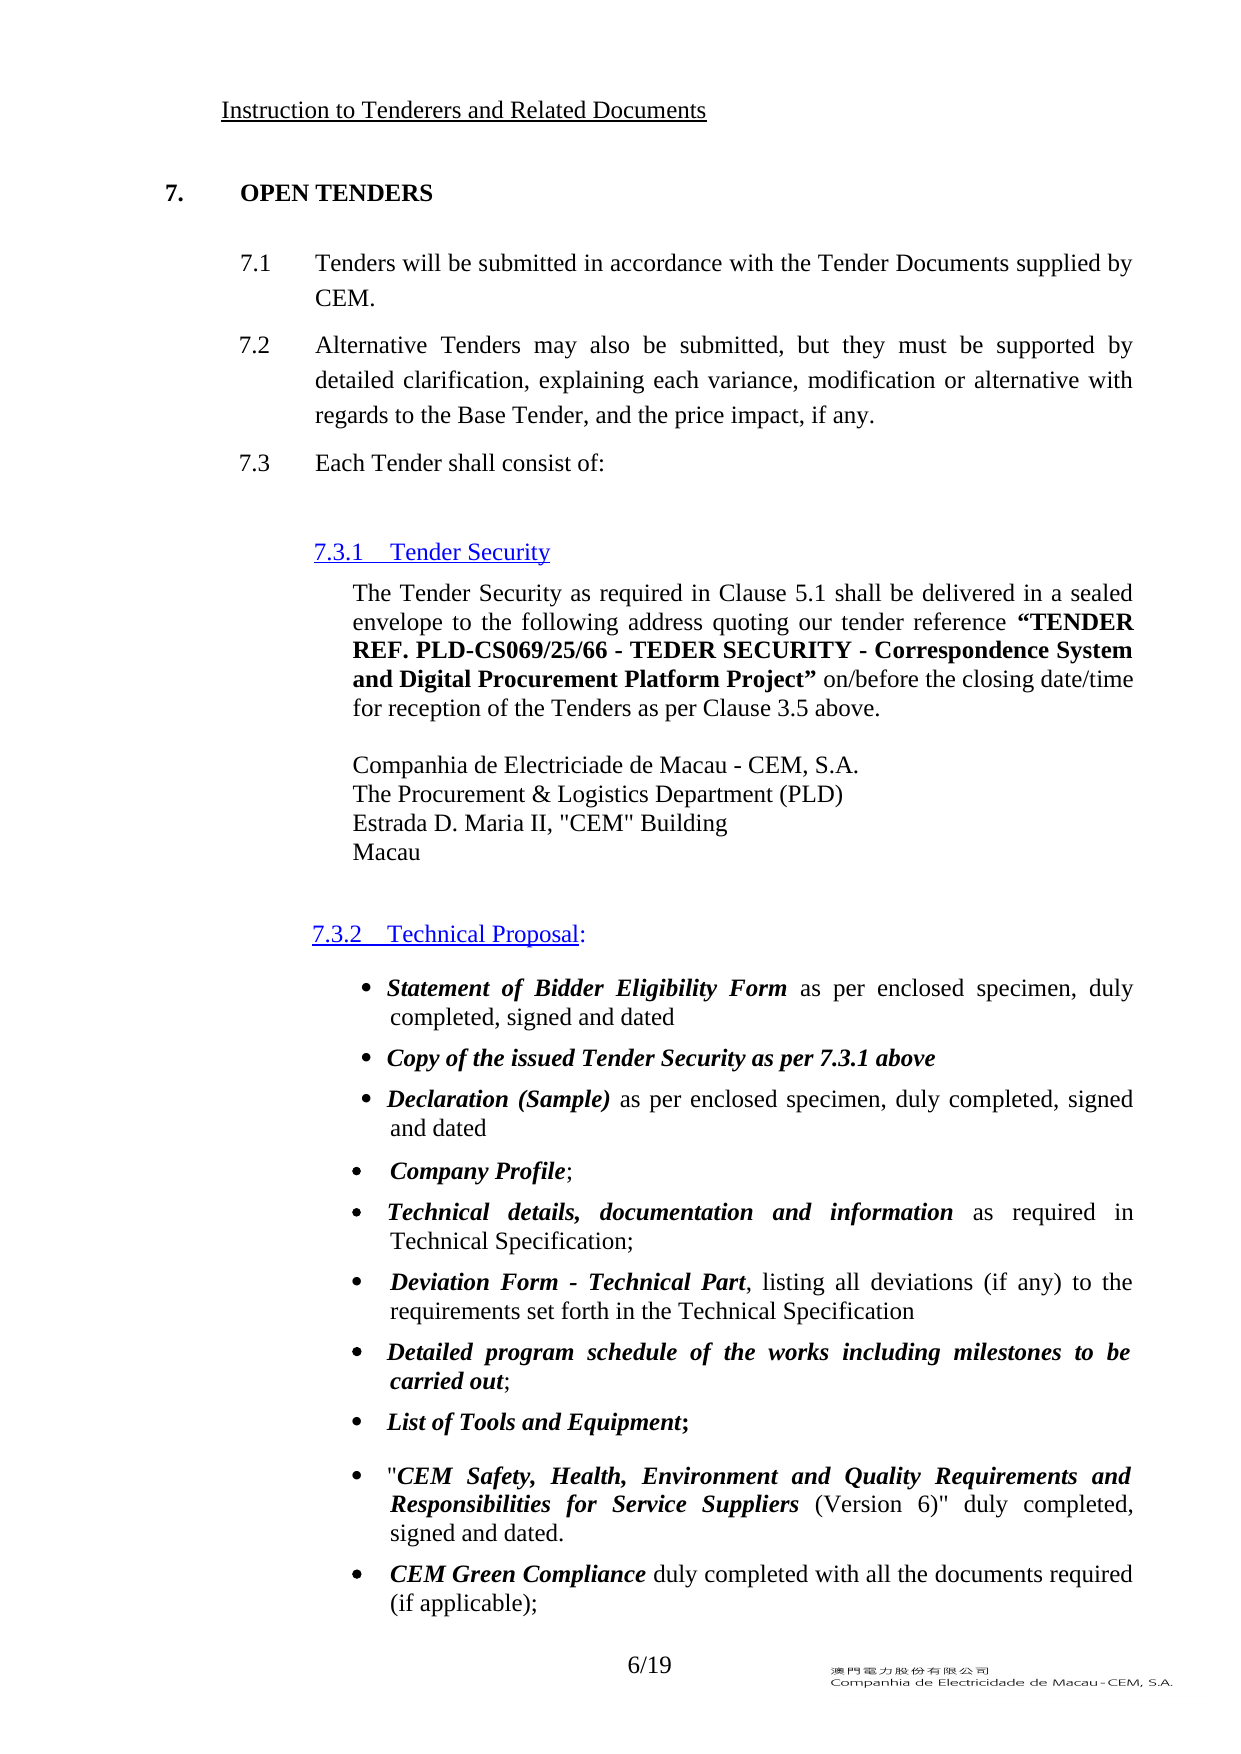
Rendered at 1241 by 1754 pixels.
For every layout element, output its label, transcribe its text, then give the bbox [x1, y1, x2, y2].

list Tenders will be submitted in accordance with the Tender Documents supplied by CEM. [240, 242, 1134, 312]
list Statement of Bidder Eligibility Form as per enclosed specimen, duly completed, signed and dated [362, 973, 1134, 1031]
subtitle 7. OPEN Tenders [165, 178, 1134, 207]
list Company Profile; [352, 1154, 1134, 1184]
picture [825, 1665, 1216, 1710]
list Technical Proposal: [312, 913, 1134, 948]
list Each Tender shall consist of: [238, 442, 1134, 477]
list Detailed program schedule of the works including milestones to be carried out; [352, 1337, 1134, 1394]
list Alternative Tenders may also be submitted, but they must be supported by detailed clarification, explaining each variance, modification or alternative with regards to the Base Tender, and the price impact, if any. [238, 324, 1134, 429]
list Copy of the issued Tender Security as per 7.3.1 above [362, 1043, 1134, 1072]
text List of Tools and Equipment; [352, 1407, 1134, 1436]
list Technical details, documentation and information as required in Technical Specification; [352, 1197, 1134, 1254]
text Companhia de Electriciade de Macau - CEM, S.A. [352, 751, 1134, 779]
text Macau [352, 837, 1197, 866]
text 7.3.1 Tender Security [238, 537, 1134, 566]
list CEM Green Compliance duly completed with all the documents required (if applicable); [352, 1559, 1134, 1617]
text Estrada D. Maria II, "CEM" Building [352, 808, 1197, 837]
text The Procurement & Logistics Department (PLD) [352, 779, 1134, 808]
text The Tender Security as required in Clause 5.1 shall be delivered in a sealed envelope to the following address quoting our tender reference “TENDER REF. PLD-CS069/25/66 - TEDER SECURITY - Correspondence System and Digital Procurement Platform Project” on/before the closing date/time for reception of the Tenders as per Clause 3.5 above. [352, 578, 1134, 722]
list Declaration (Sample) as per enclosed specimen, duly completed, signed and dated [362, 1084, 1134, 1142]
list "CEM Safety, Health, Environment and Quality Requirements and Responsibilities for Service Suppliers (Version 6)" duly completed, signed and dated. [352, 1461, 1134, 1547]
list Deviation Form - Technical Part, listing all deviations (if any) to the requirements set forth in the Technical Specification [352, 1267, 1134, 1324]
